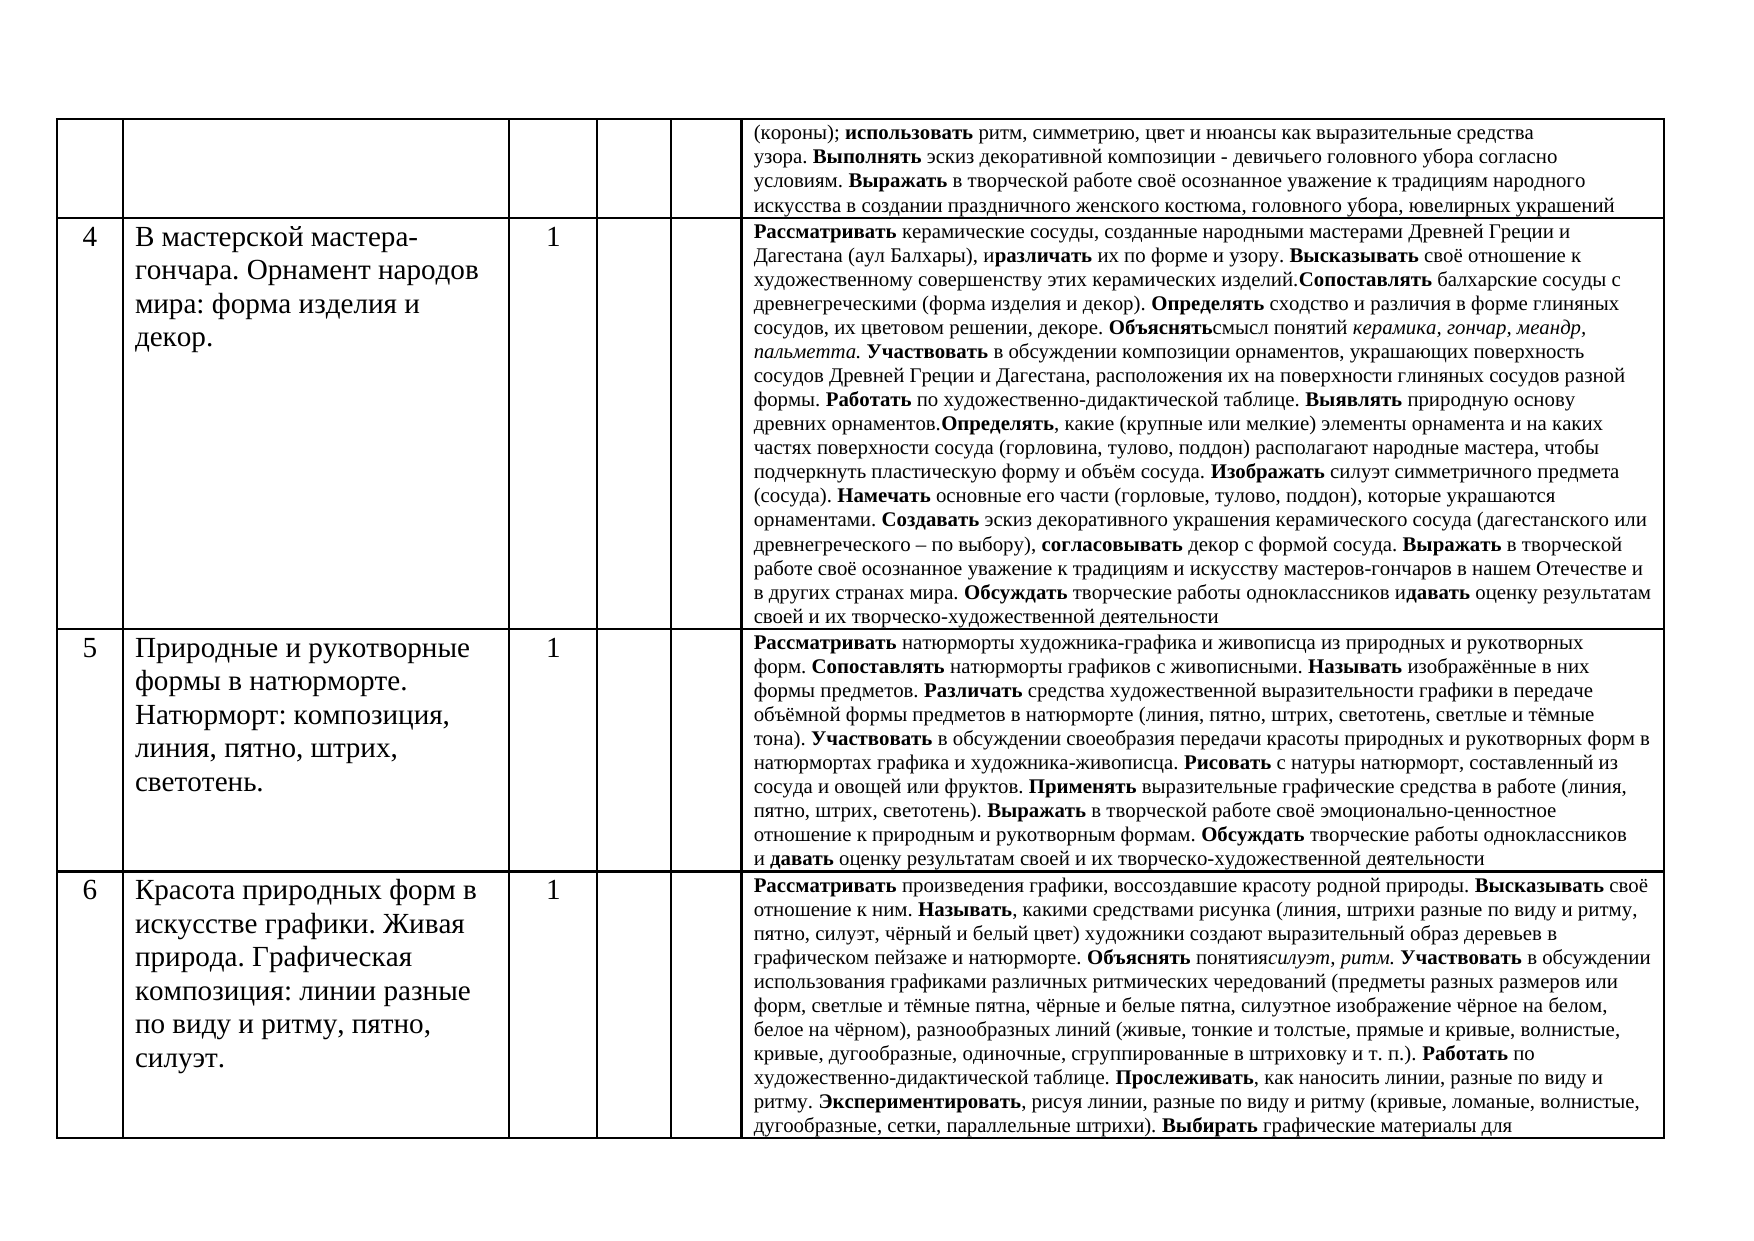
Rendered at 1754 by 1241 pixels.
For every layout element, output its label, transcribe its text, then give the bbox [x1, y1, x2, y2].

table_cell 4 [58, 219, 122, 628]
table_cell Рассматривать керамические сосуды, созданные народными мастерами Древней Греции и Дагестана (аул Балхары), иразличать их по форме и узору. Высказывать своё отношение к художественному совершенству этих керамических изделий.Сопоставлять балхарские сосуды с древнегреческими (форма изделия и декор). Определять сходство и различия в форме глиняных сосудов, их цветовом решении, декоре. Объяснятьсмысл понятий керамика, гончар, меандр, пальметта. Участвовать в обсуждении композиции орнаментов, украшающих поверхность сосудов Древней Греции и Дагестана, расположения их на поверхности глиняных сосудов разной формы. Работать по художественно-дидактической таблице. Выявлять природную основу древних орнаментов.Определять, какие (крупные или мелкие) элементы орнамента и на каких частях поверхности сосуда (горловина, тулово, поддон) располагают народные мастера, чтобы подчеркнуть пластическую форму и объём сосуда. Изображать силуэт симметричного предмета (сосуда). Намечать основные его части (горловые, тулово, поддон), которые украшаются орнаментами. Создавать эскиз декоративного украшения керамического сосуда (дагестанского или древнегреческого – по выбору), согласовывать декор с формой сосуда. Выражать в творческой работе своё осознанное уважение к традициям и искусству мастеров-гончаров в нашем Отечестве и в других странах мира. Обсуждать творческие работы одноклассников идавать оценку результатам своей и их творческо-художественной деятельности [743, 219, 1663, 628]
table_cell В мастерской мастера-гончара. Орнамент народов мира: форма изделия и декор. [124, 219, 508, 628]
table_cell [124, 120, 508, 217]
table_cell 5 [58, 630, 122, 870]
table_cell 6 [58, 873, 122, 1137]
table_cell 1 [510, 120, 596, 217]
table_cell 1 [510, 873, 596, 1137]
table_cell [743, 120, 1663, 217]
table_cell [598, 630, 670, 870]
table_cell [598, 120, 670, 217]
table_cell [743, 873, 1663, 1137]
table_cell [598, 873, 670, 1137]
table_cell Рассматривать натюрморты художника-графика и живописца из природных и рукотворных форм. Сопоставлять натюрморты графиков с живописными. Называть изображённые в них формы предметов. Различать средства художественной выразительности графики в передаче объёмной формы предметов в натюрморте (линия, пятно, штрих, светотень, светлые и тёмные тона). Участвовать в обсуждении своеобразия передачи красоты природных и рукотворных форм в натюрмортах графика и художника-живописца. Рисовать с натуры натюрморт, составленный из сосуда и овощей или фруктов. Применять выразительные графические средства в работе (линия, пятно, штрих, светотень). Выражать в творческой работе своё эмоционально-ценностное отношение к природным и рукотворным формам. Обсуждать творческие работы одноклассников и давать оценку результатам своей и их творческо-художественной деятельности [743, 630, 1663, 870]
table_cell [672, 120, 740, 217]
table_cell [672, 873, 740, 1137]
table_cell [598, 219, 670, 628]
table_cell 1 [510, 630, 596, 870]
table_cell 1 [510, 219, 596, 628]
table_cell Природные и рукотворные формы в натюрморте. Натюрморт: композиция, линия, пятно, штрих, светотень. [124, 630, 508, 870]
table_cell 3 [58, 120, 122, 217]
table_cell [672, 219, 740, 628]
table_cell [124, 873, 508, 1137]
table_cell [672, 630, 740, 870]
